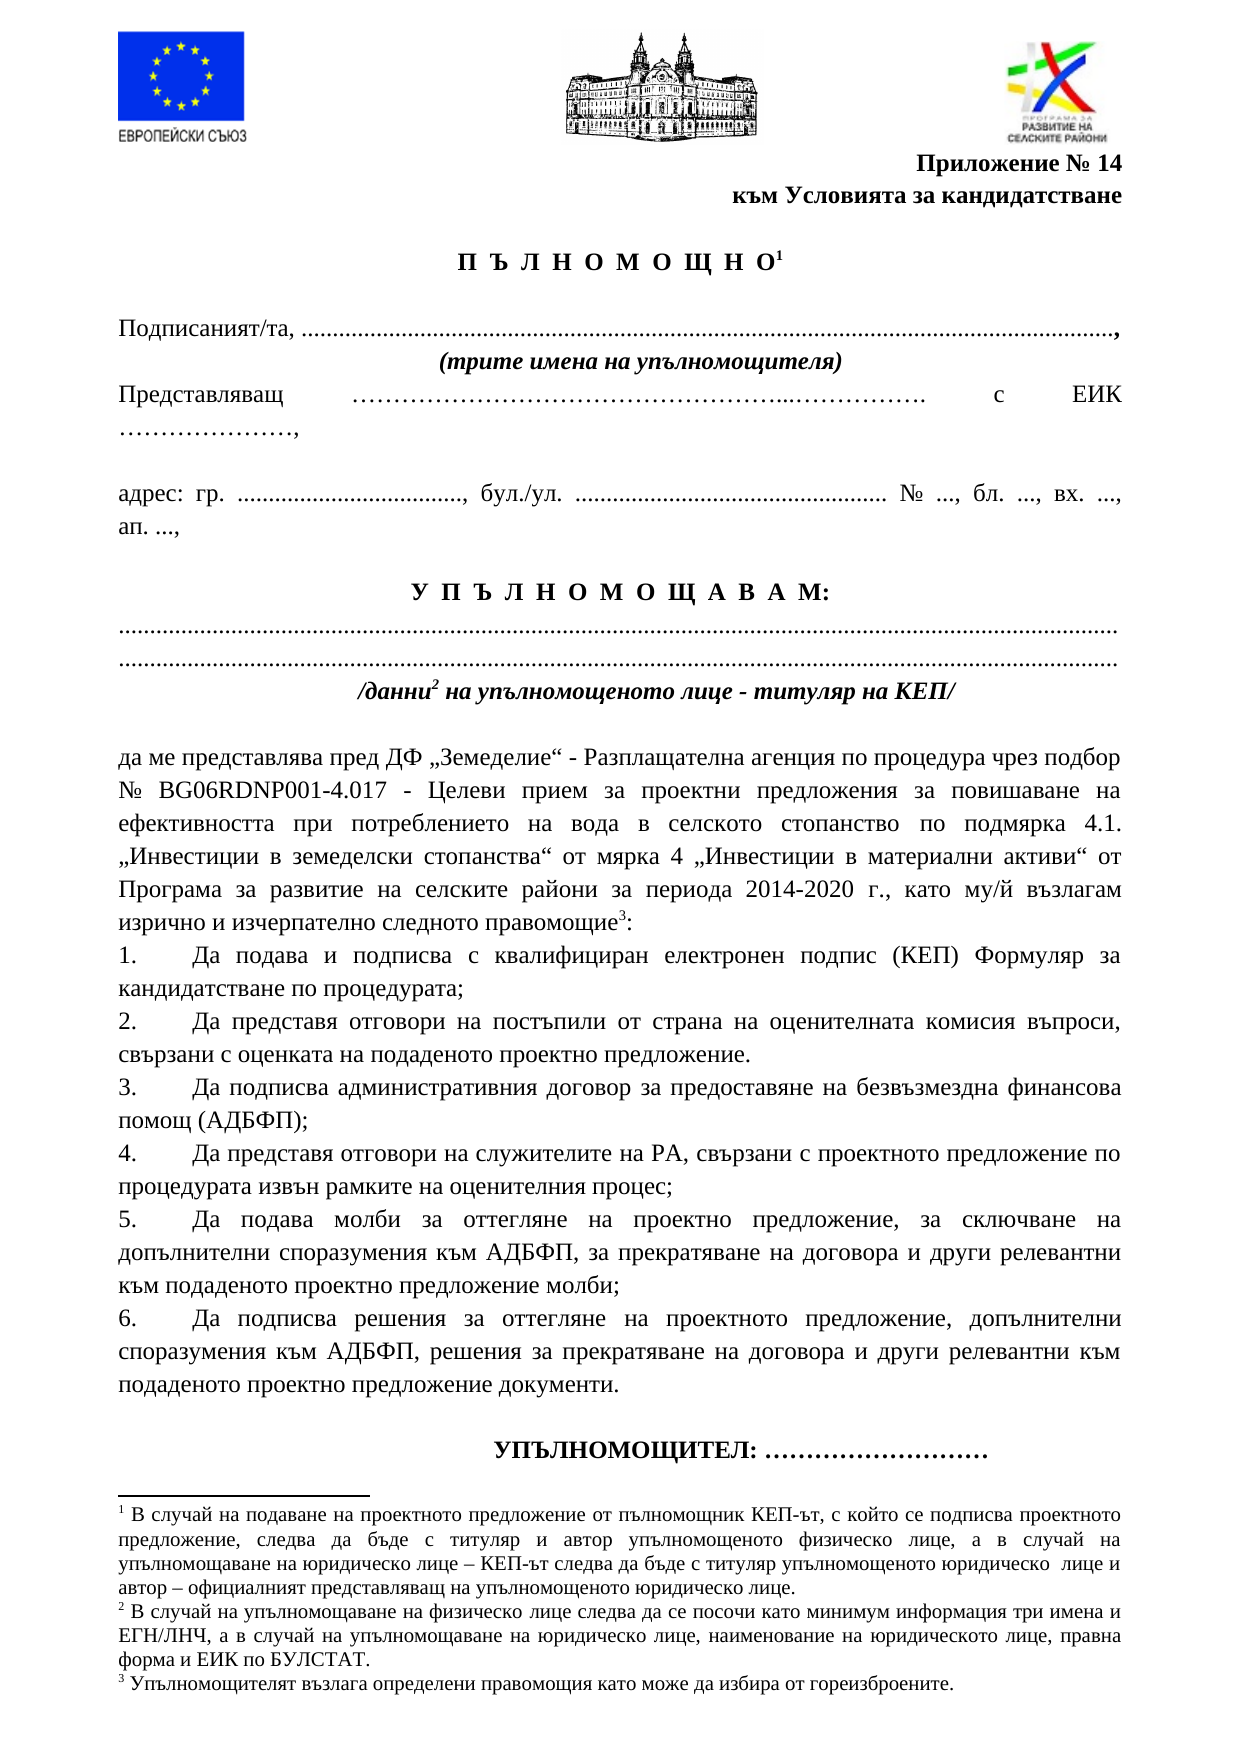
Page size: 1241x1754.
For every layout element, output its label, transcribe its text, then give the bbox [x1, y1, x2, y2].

text към Условията за кандидатстване [118, 181, 1122, 209]
text У П Ъ Л Н О М О Щ А В А М: [118, 577, 1122, 606]
text П Ъ Л Н О М О Щ Н О [118, 247, 1122, 275]
list Да представя отговори на постъпили от страна на оценителната комисия въпроси, свързани с оценката на подаденото проектно предложение. [118, 1006, 1122, 1068]
picture [118, 30, 248, 145]
text ................................................................................................................................................................ [118, 610, 1122, 639]
text УПЪЛНОМОЩИТЕЛ: ……………………… [418, 1435, 1122, 1464]
text /данни на упълномощеното лице - титуляр на КЕП/ [118, 676, 1122, 705]
text ................................................................................................................................................................ [118, 643, 1122, 672]
text адрес: гр. ...................................., бул./ул. .................................................. № ..., бл. ..., вх. ..., ап. ..., [118, 478, 1122, 539]
text (трите имена на упълномощителя) [118, 346, 1122, 374]
list Да подписва решения за оттегляне на проектното предложение, допълнителни споразумения към АДБФП, решения за прекратяване на договора и други релевантни към подаденото проектно предложение документи. [118, 1303, 1122, 1398]
list Да подава молби за оттегляне на проектно предложение, за сключване на допълнителни споразумения към АДБФП, за прекратяване на договора и други релевантни към подаденото проектно предложение молби; [118, 1204, 1122, 1299]
text Подписаният/та, .................................................................................................................................., [118, 313, 1122, 341]
picture [561, 29, 764, 145]
list Да подписва административния договор за предоставяне на безвъзмездна финансова помощ (АДБФП); [118, 1072, 1122, 1134]
list Да представя отговори на служителите на РА, свързани с проектното предложение по процедурата извън рамките на оценителния процес; [118, 1138, 1122, 1200]
text Представляващ ……………………………………………...……………. с ЕИК …………………, [118, 379, 1122, 441]
list Да подава и подписва с квалифициран електронен подпис (КЕП) Формуляр за кандидатстване по процедурата; [118, 940, 1122, 1002]
text да ме представлява пред ДФ „Земеделие“ - Разплащателна агенция по процедура чрез подбор № BG06RDNP001-4.017 - Целеви прием за проектни предложения за повишаване на ефективността при потреблението на вода в селското стопанство по подмярка 4.1. „Инвестиции в земеделски стопанства“ от мярка 4 „Инвестиции в материални активи“ от Програма за развитие на селските райони за периода 2014-2020 г., като му/й възлагам изрично и изчерпателно следното правомощие: [118, 742, 1122, 936]
picture [1004, 41, 1111, 145]
text Приложение № 14 [118, 148, 1122, 176]
